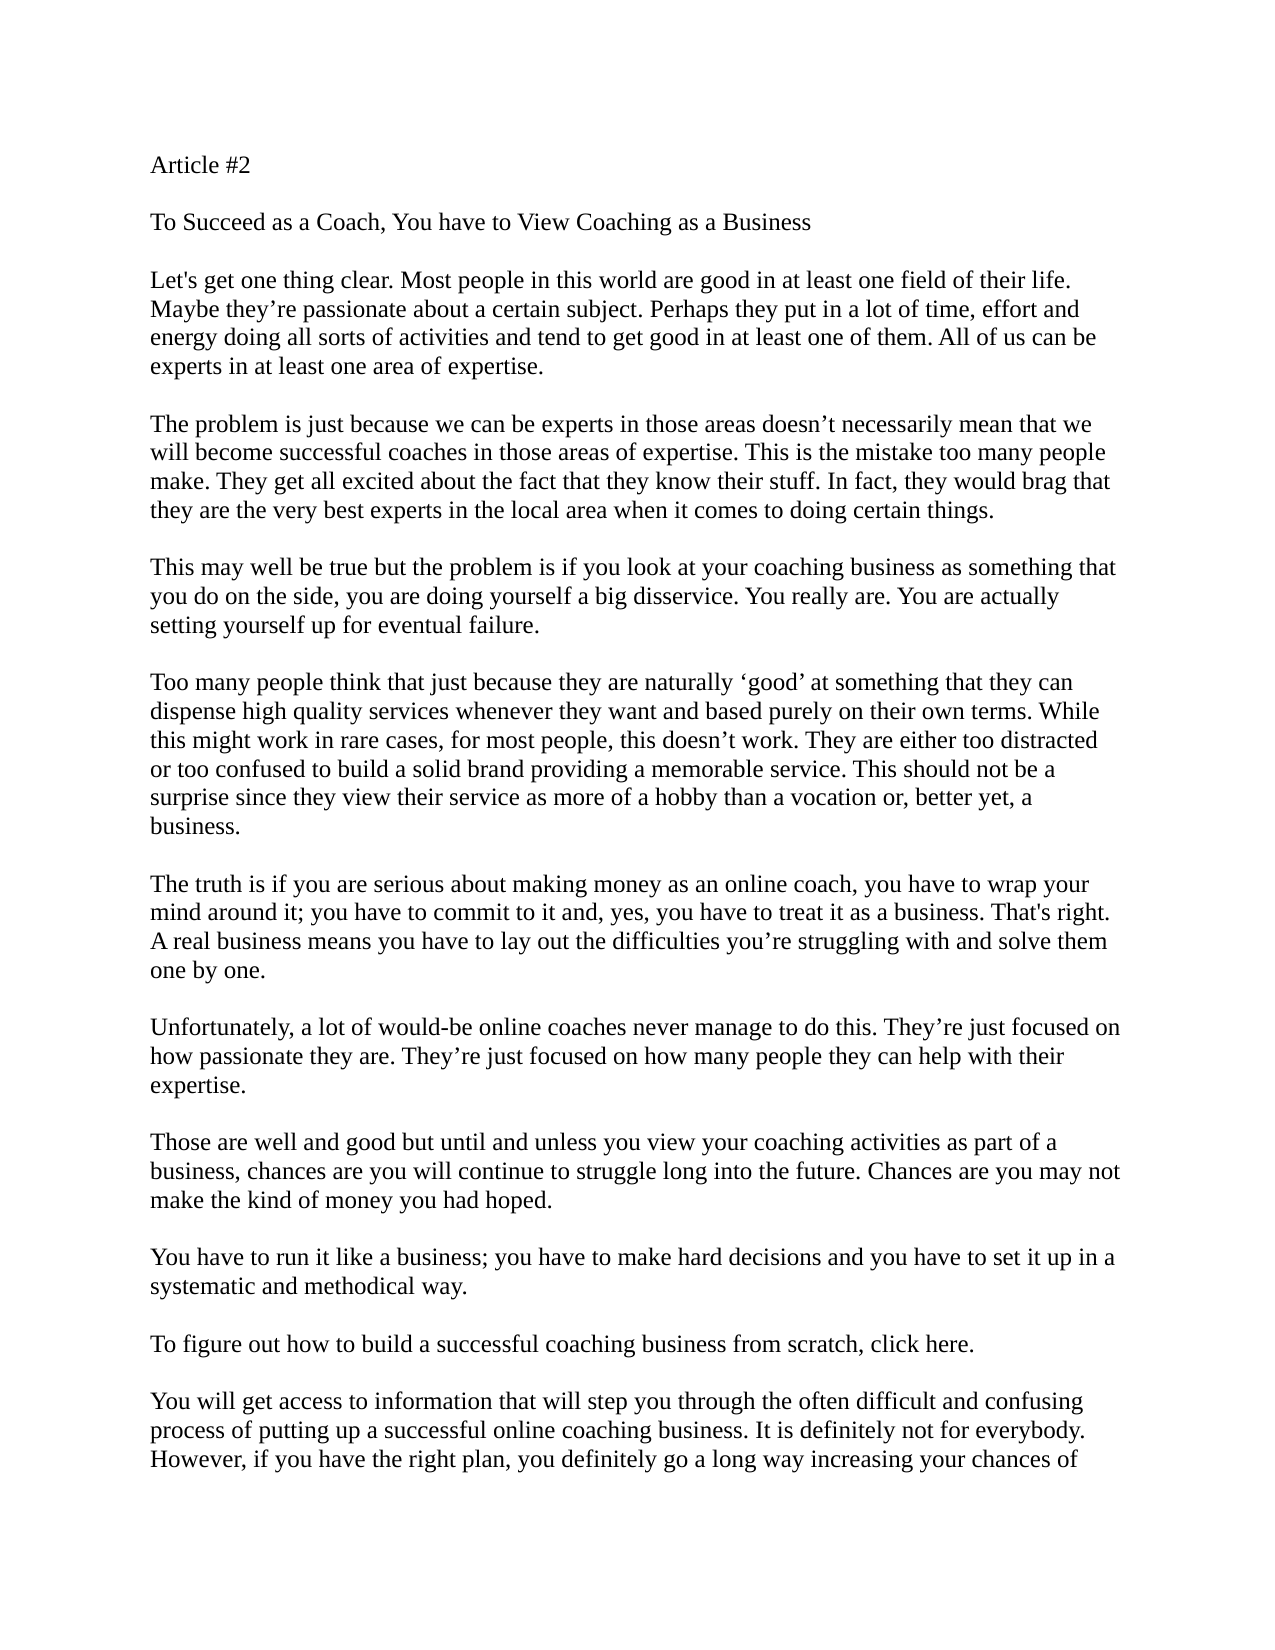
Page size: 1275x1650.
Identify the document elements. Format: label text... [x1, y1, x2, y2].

text The truth is if you are serious about making money as an online coach, you have to wrap your mind around it; you have to commit to it and, yes, you have to treat it as a business. That's right. A real business means you have to lay out the difficulties you’re struggling with and solve them one by one. [150, 869, 1125, 984]
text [150, 1386, 1125, 1472]
text This may well be true but the problem is if you look at your coaching business as something that you do on the side, you are doing yourself a big disservice. You really are. You are actually setting yourself up for eventual failure. [150, 552, 1125, 639]
text Article #2 [150, 150, 1125, 179]
text The problem is just because we can be experts in those areas doesn’t necessarily mean that we will become successful coaches in those areas of expertise. This is the mistake too many people make. They get all excited about the fact that they know their stuff. In fact, they would brag that they are the very best experts in the local area when it comes to doing certain things. [150, 409, 1125, 524]
text To figure out how to build a successful coaching business from scratch, click here. [150, 1329, 1125, 1357]
text Let's get one thing clear. Most people in this world are good in at least one field of their life. Maybe they’re passionate about a certain subject. Perhaps they put in a lot of time, effort and energy doing all sorts of activities and tend to get good in at least one of them. All of us can be experts in at least one area of expertise. [150, 265, 1125, 380]
text Too many people think that just because they are naturally ‘good’ at something that they can dispense high quality services whenever they want and based purely on their own terms. While this might work in rare cases, for most people, this doesn’t work. They are either too distracted or too confused to build a solid brand providing a memorable service. This should not be a surprise since they view their service as more of a hobby than a vocation or, better yet, a business. [150, 667, 1125, 840]
text Unfortunately, a lot of would-be online coaches never manage to do this. They’re just focused on how passionate they are. They’re just focused on how many people they can help with their expertise. [150, 1012, 1125, 1099]
text You have to run it like a business; you have to make hard decisions and you have to set it up in a systematic and methodical way. [150, 1242, 1125, 1300]
text To Succeed as a Coach, You have to View Coaching as a Business [150, 207, 1125, 236]
text Those are well and good but until and unless you view your coaching activities as part of a business, chances are you will continue to struggle long into the future. Chances are you may not make the kind of money you had hoped. [150, 1127, 1125, 1214]
